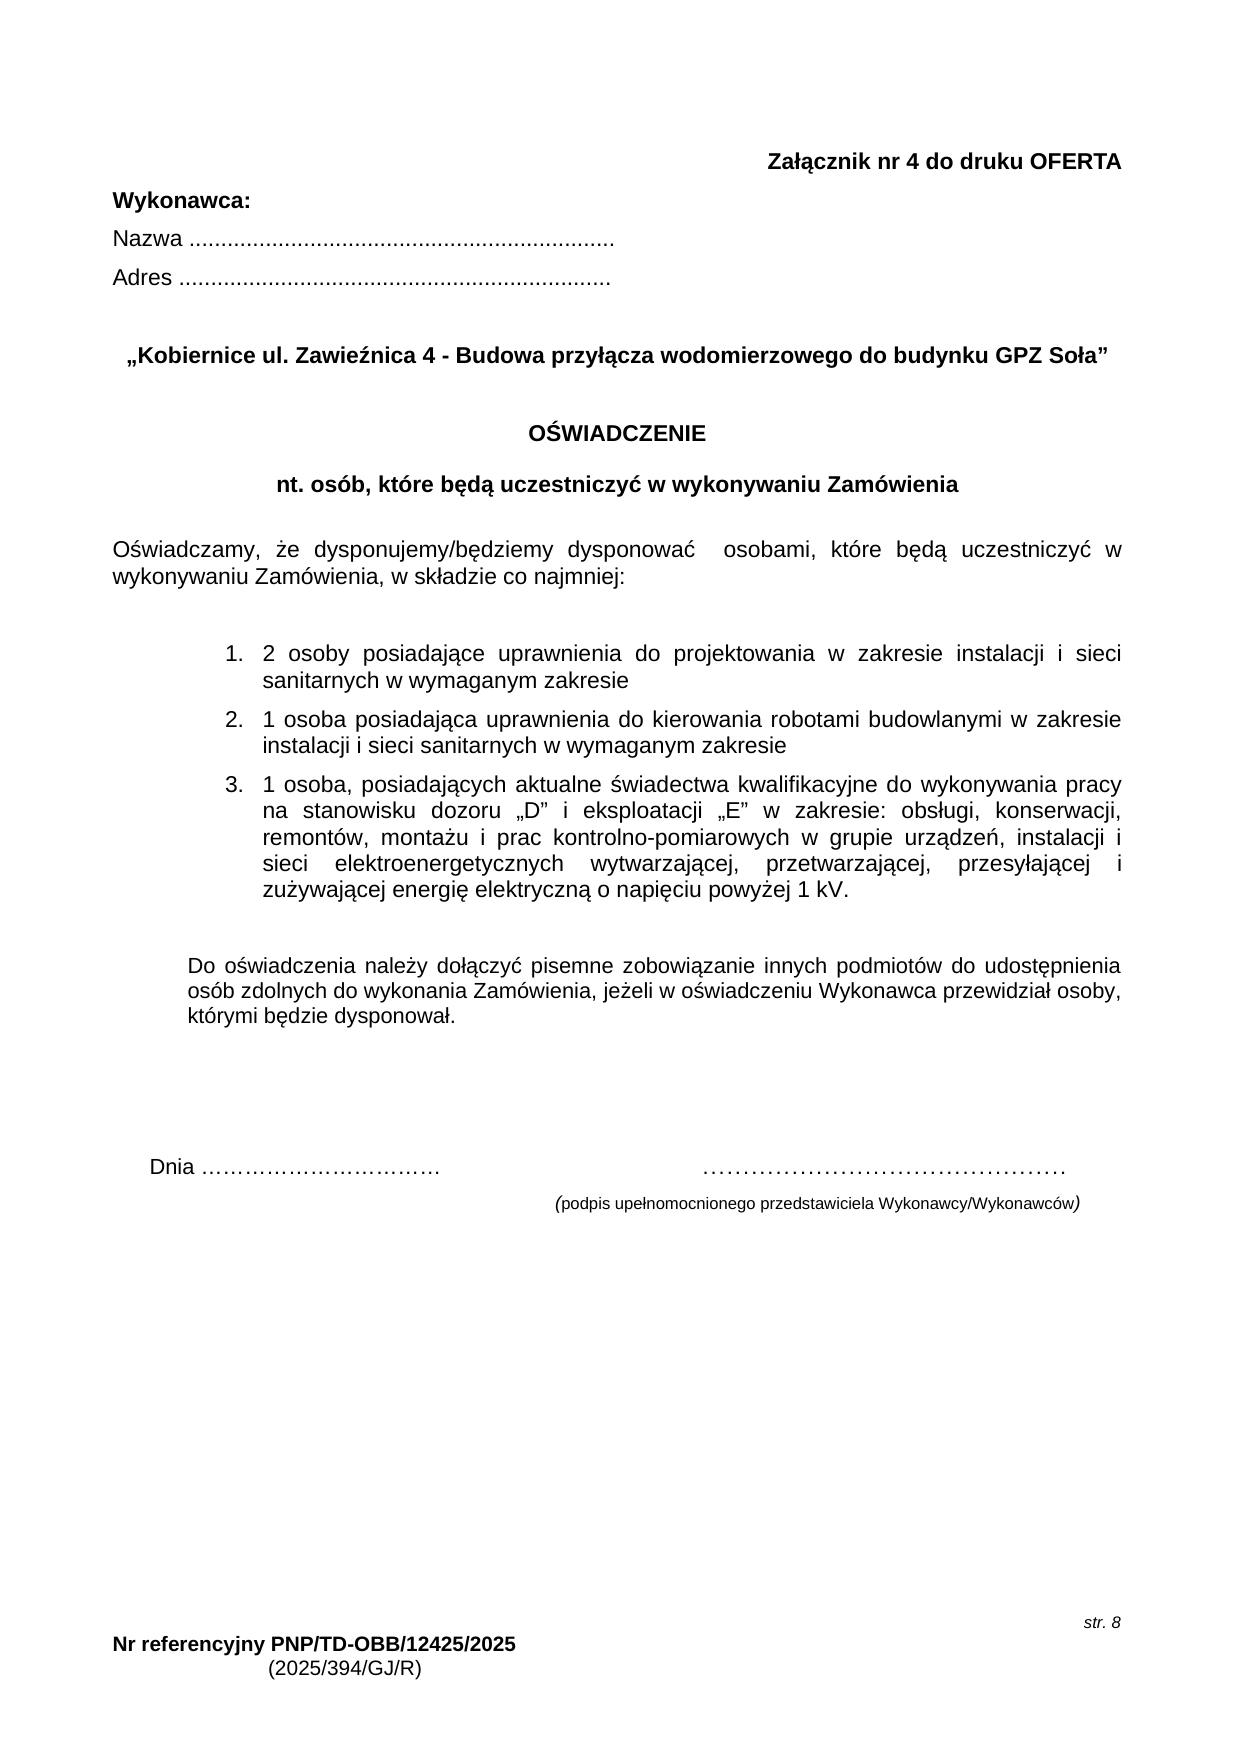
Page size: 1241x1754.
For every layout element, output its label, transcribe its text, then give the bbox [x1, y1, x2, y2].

text (podpis upełnomocnionego przedstawiciela Wykonawcy/Wykonawców) [481, 1192, 1122, 1213]
text Do oświadczenia należy dołączyć pisemne zobowiązanie innych podmiotów do udostępnienia osób zdolnych do wykonania Zamówienia, jeżeli w oświadczeniu Wykonawca przewidział osoby, którymi będzie dysponował. [187, 953, 1122, 1028]
text nt. osób, które będą uczestniczyć w wykonywaniu Zamówienia [112, 471, 1122, 497]
text Dnia …………………………… ............................................. [149, 1154, 1122, 1179]
text Oświadczamy, że dysponujemy/będziemy dysponować osobami, które będą uczestniczyć w wykonywaniu Zamówienia, w składzie co najmniej: [112, 536, 1122, 589]
text Nazwa ................................................................... [112, 225, 1122, 252]
text OŚWIADCZENIE [112, 420, 1122, 446]
text Wykonawca: [112, 187, 1122, 213]
text Adres .................................................................... [112, 264, 1122, 291]
text Załącznik nr 4 do druku OFERTA [112, 148, 1122, 174]
list 2 osoby posiadające uprawnienia do projektowania w zakresie instalacji i sieci sanitarnych w wymaganym zakresie [225, 640, 1122, 693]
list 1 osoba posiadająca uprawnienia do kierowania robotami budowlanymi w zakresie instalacji i sieci sanitarnych w wymaganym zakresie [225, 706, 1122, 758]
text „Kobiernice ul. Zawieźnica 4 - Budowa przyłącza wodomierzowego do budynku GPZ Soła” [112, 342, 1122, 368]
list 1 osoba, posiadających aktualne świadectwa kwalifikacyjne do wykonywania pracy na stanowisku dozoru „D” i eksploatacji „E” w zakresie: obsługi, konserwacji, remontów, montażu i prac kontrolno-pomiarowych w grupie urządzeń, instalacji i sieci elektroenergetycznych wytwarzającej, przetwarzającej, przesyłającej i zużywającej energię elektryczną o napięciu powyżej 1 kV. [225, 771, 1122, 902]
